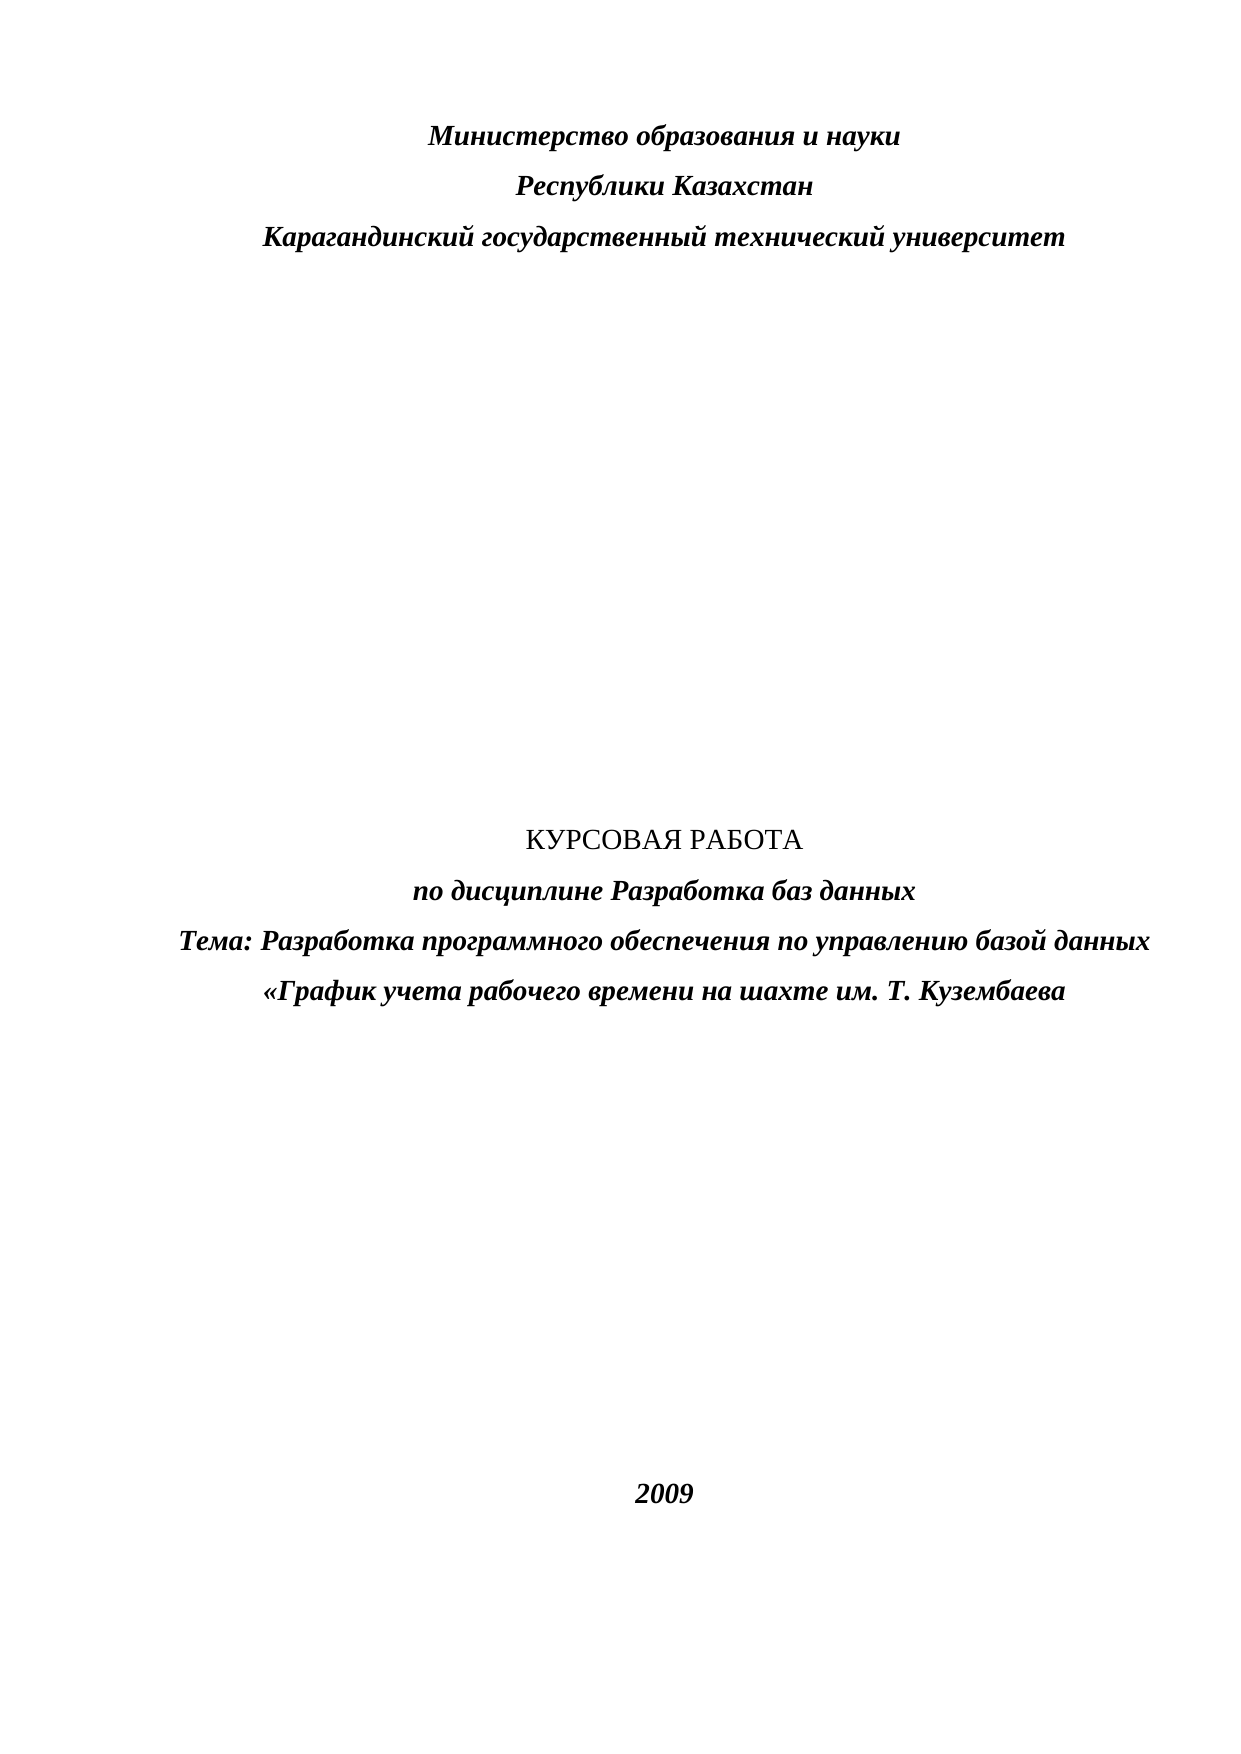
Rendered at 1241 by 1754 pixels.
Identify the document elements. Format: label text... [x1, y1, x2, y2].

text КУРСОВАЯ РАБОТА [177, 822, 1152, 856]
text Тема: Разработка программного обеспечения по управлению базой данных «График учета рабочего времени на шахте им. Т. Кузембаева [177, 923, 1152, 1007]
title Министерство образования и науки [177, 118, 1152, 152]
text Карагандинский государственный технический университет [177, 219, 1152, 252]
text по дисциплине Разработка баз данных [177, 873, 1152, 906]
title Республики Казахстан [177, 168, 1152, 202]
text 2009 [177, 1477, 1152, 1510]
